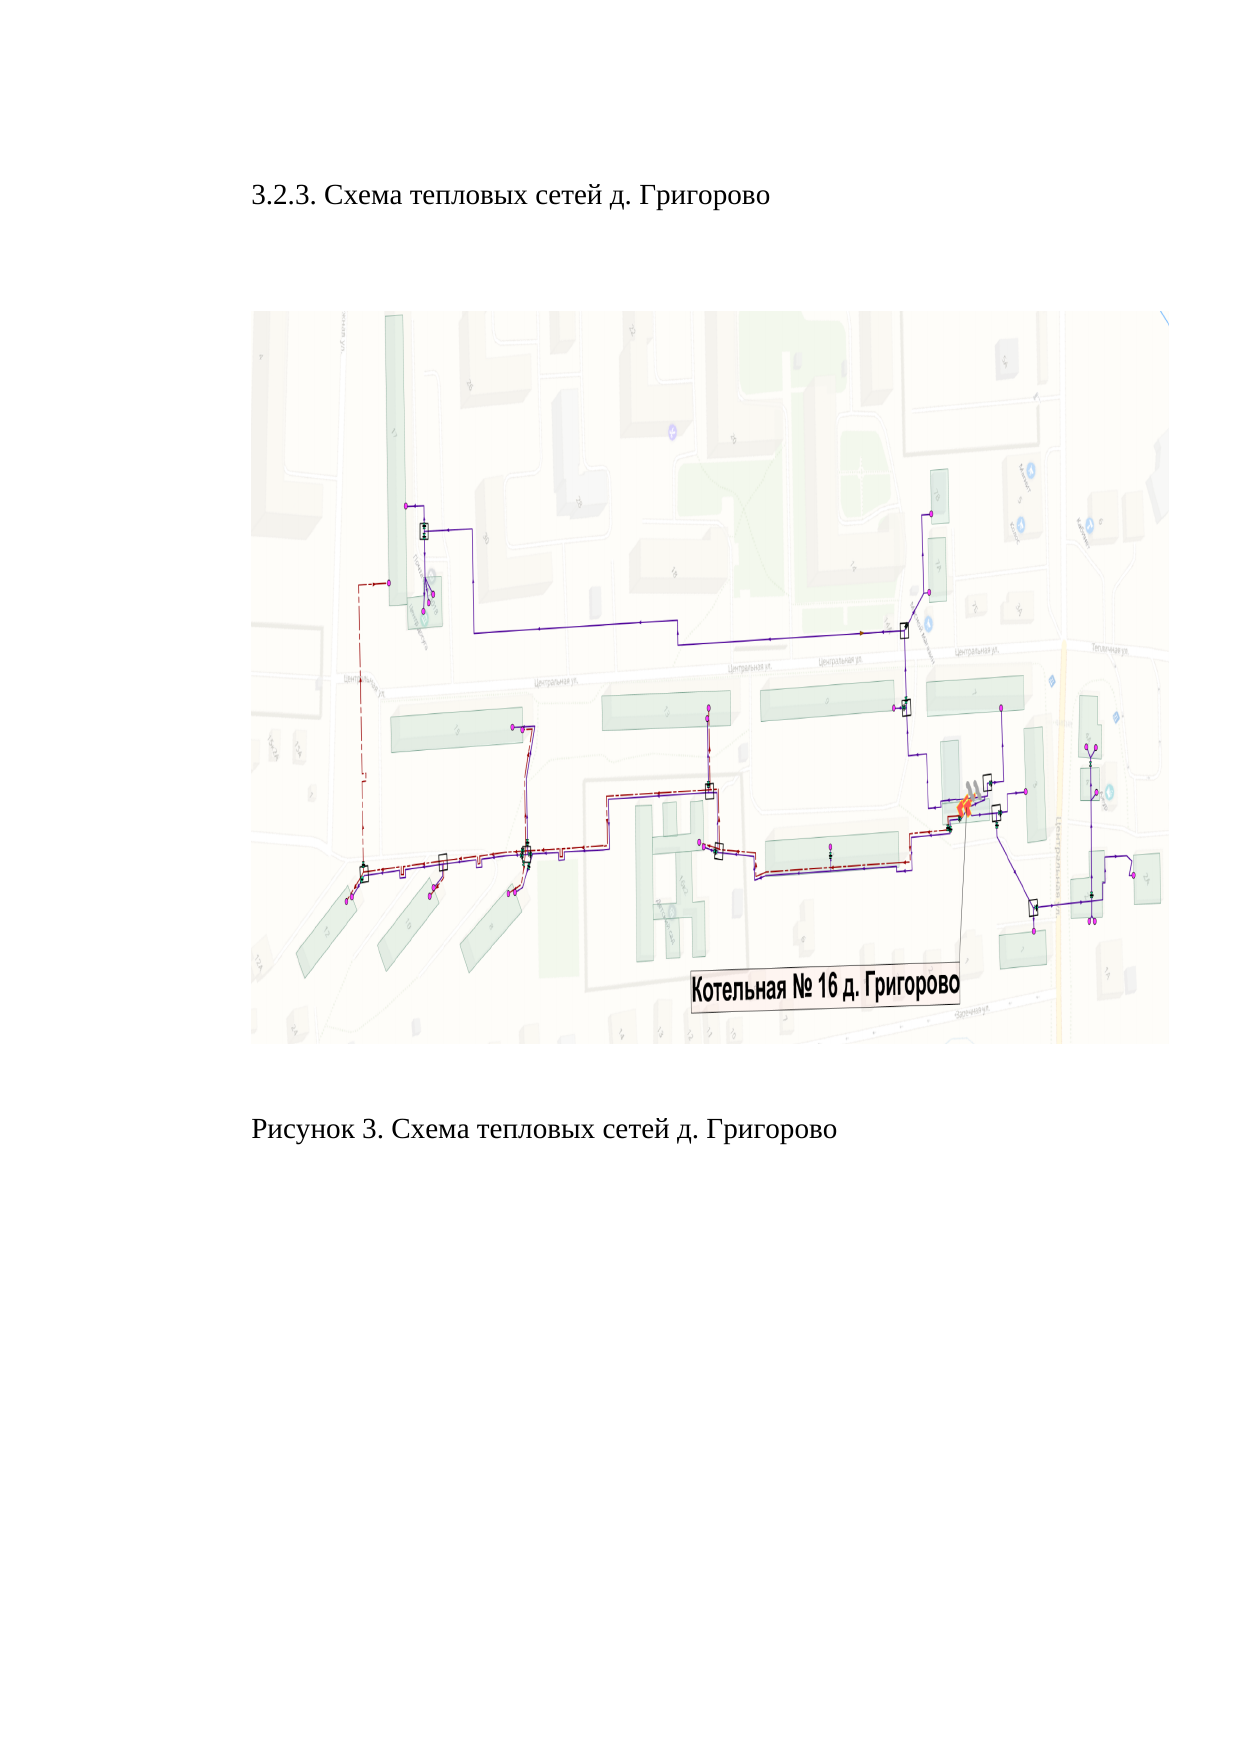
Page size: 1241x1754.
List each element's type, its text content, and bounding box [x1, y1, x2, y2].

text Рисунок 3. Схема тепловых сетей д. Григорово [177, 1111, 1181, 1145]
text 3.2.3. Схема тепловых сетей д. Григорово [177, 177, 1181, 211]
picture [251, 311, 1169, 1044]
